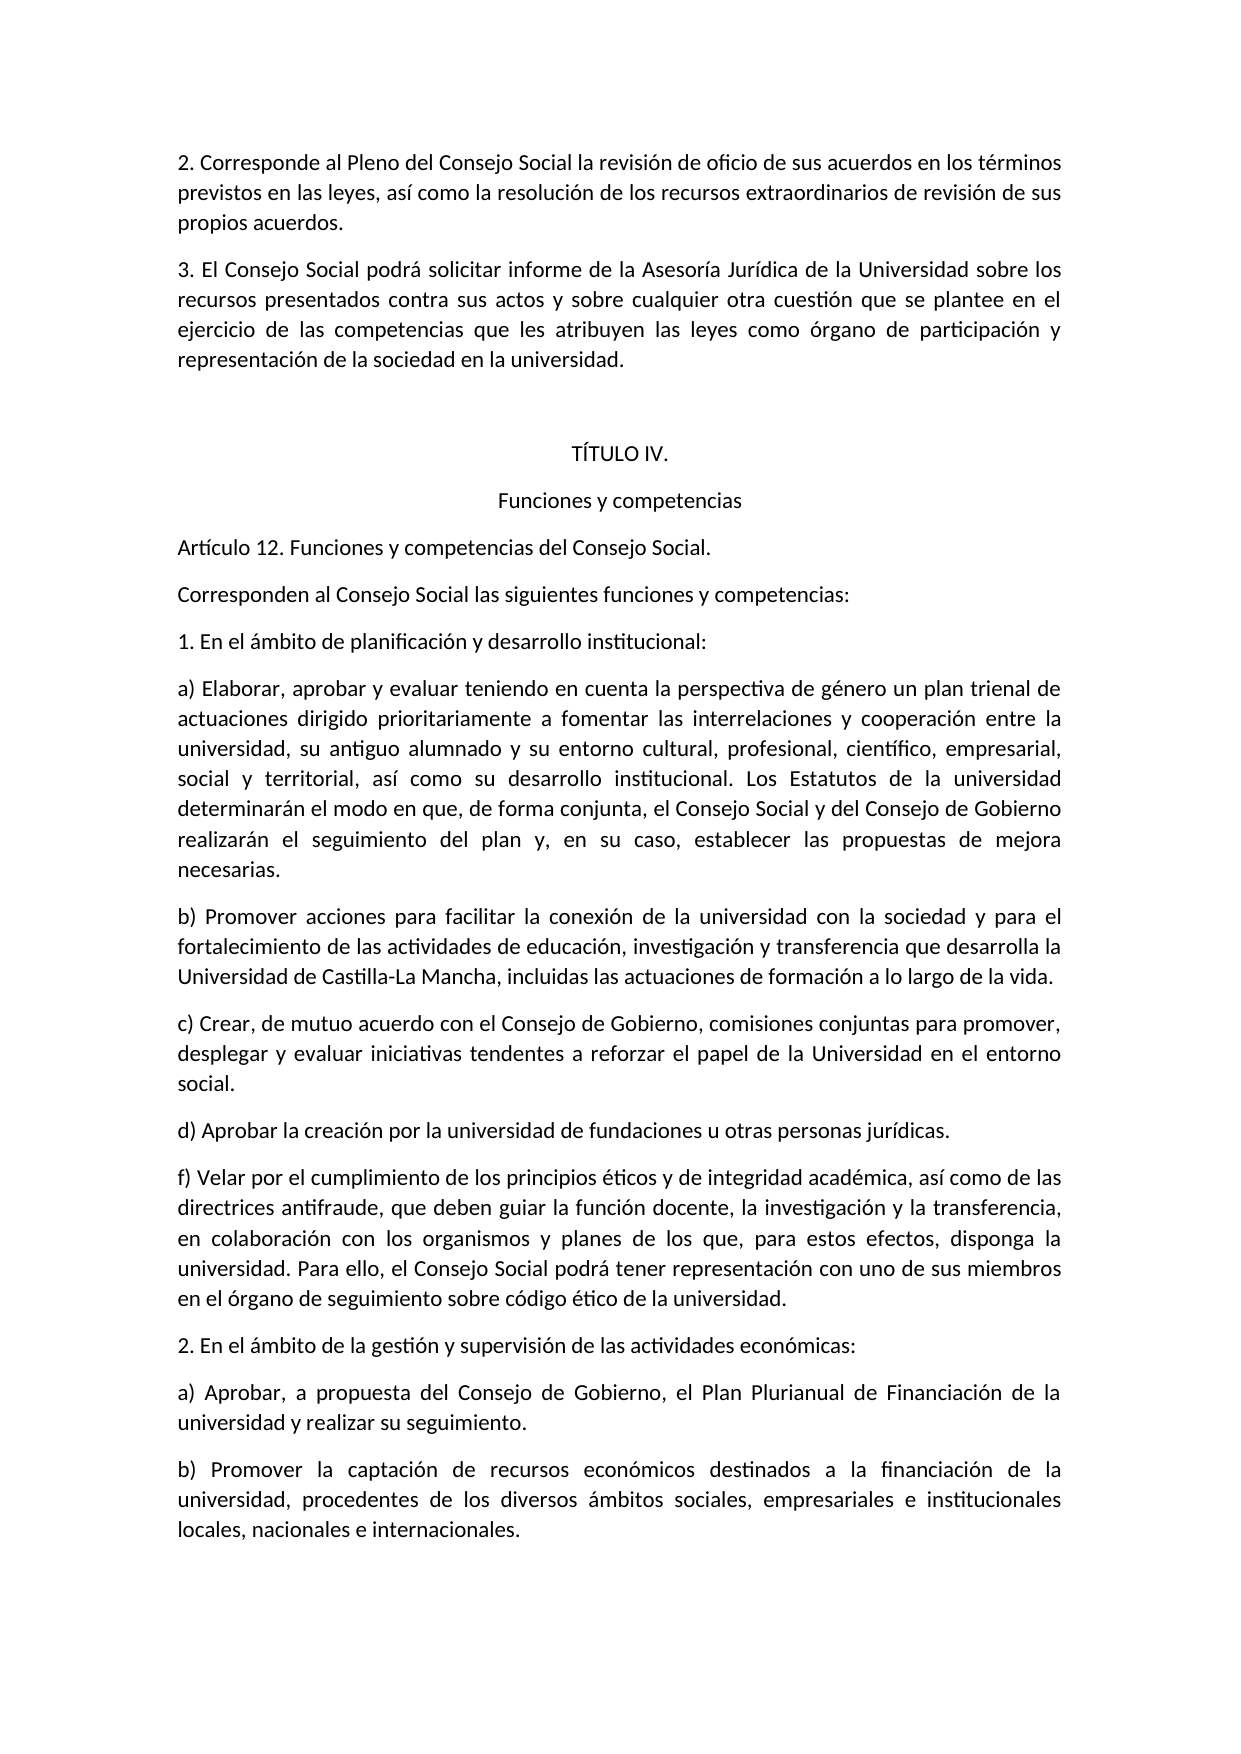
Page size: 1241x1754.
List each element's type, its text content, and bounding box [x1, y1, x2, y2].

text b) Promover acciones para facilitar la conexión de la universidad con la sociedad y para el fortalecimiento de las actividades de educación, investigación y transferencia que desarrolla la Universidad de Castilla-La Mancha, incluidas las actuaciones de formación a lo largo de la vida. [177, 902, 1063, 990]
text 2. En el ámbito de la gestión y supervisión de las actividades económicas: [177, 1331, 1063, 1359]
text a) Aprobar, a propuesta del Consejo de Gobierno, el Plan Plurianual de Financiación de la universidad y realizar su seguimiento. [177, 1378, 1063, 1436]
text b) Promover la captación de recursos económicos destinados a la financiación de la universidad, procedentes de los diversos ámbitos sociales, empresariales e institucionales locales, nacionales e internacionales. [177, 1455, 1063, 1543]
text TÍTULO IV. [177, 439, 1063, 467]
text f) Velar por el cumplimiento de los principios éticos y de integridad académica, así como de las directrices antifraude, que deben guiar la función docente, la investigación y la transferencia, en colaboración con los organismos y planes de los que, para estos efectos, disponga la universidad. Para ello, el Consejo Social podrá tener representación con uno de sus miembros en el órgano de seguimiento sobre código ético de la universidad. [177, 1163, 1063, 1312]
text 2. Corresponde al Pleno del Consejo Social la revisión de oficio de sus acuerdos en los términos previstos en las leyes, así como la resolución de los recursos extraordinarios de revisión de sus propios acuerdos. [177, 148, 1063, 236]
text Corresponden al Consejo Social las siguientes funciones y competencias: [177, 580, 1063, 608]
text d) Aprobar la creación por la universidad de fundaciones u otras personas jurídicas. [177, 1116, 1063, 1144]
text Funciones y competencias [177, 486, 1063, 514]
text c) Crear, de mutuo acuerdo con el Consejo de Gobierno, comisiones conjuntas para promover, desplegar y evaluar iniciativas tendentes a reforzar el papel de la Universidad en el entorno social. [177, 1009, 1063, 1097]
text 3. El Consejo Social podrá solicitar informe de la Asesoría Jurídica de la Universidad sobre los recursos presentados contra sus actos y sobre cualquier otra cuestión que se plantee en el ejercicio de las competencias que les atribuyen las leyes como órgano de participación y representación de la sociedad en la universidad. [177, 255, 1063, 373]
text a) Elaborar, aprobar y evaluar teniendo en cuenta la perspectiva de género un plan trienal de actuaciones dirigido prioritariamente a fomentar las interrelaciones y cooperación entre la universidad, su antiguo alumnado y su entorno cultural, profesional, científico, empresarial, social y territorial, así como su desarrollo institucional. Los Estatutos de la universidad determinarán el modo en que, de forma conjunta, el Consejo Social y del Consejo de Gobierno realizarán el seguimiento del plan y, en su caso, establecer las propuestas de mejora necesarias. [177, 674, 1063, 883]
text Artículo 12. Funciones y competencias del Consejo Social. [177, 533, 1063, 561]
text 1. En el ámbito de planificación y desarrollo institucional: [177, 627, 1063, 655]
